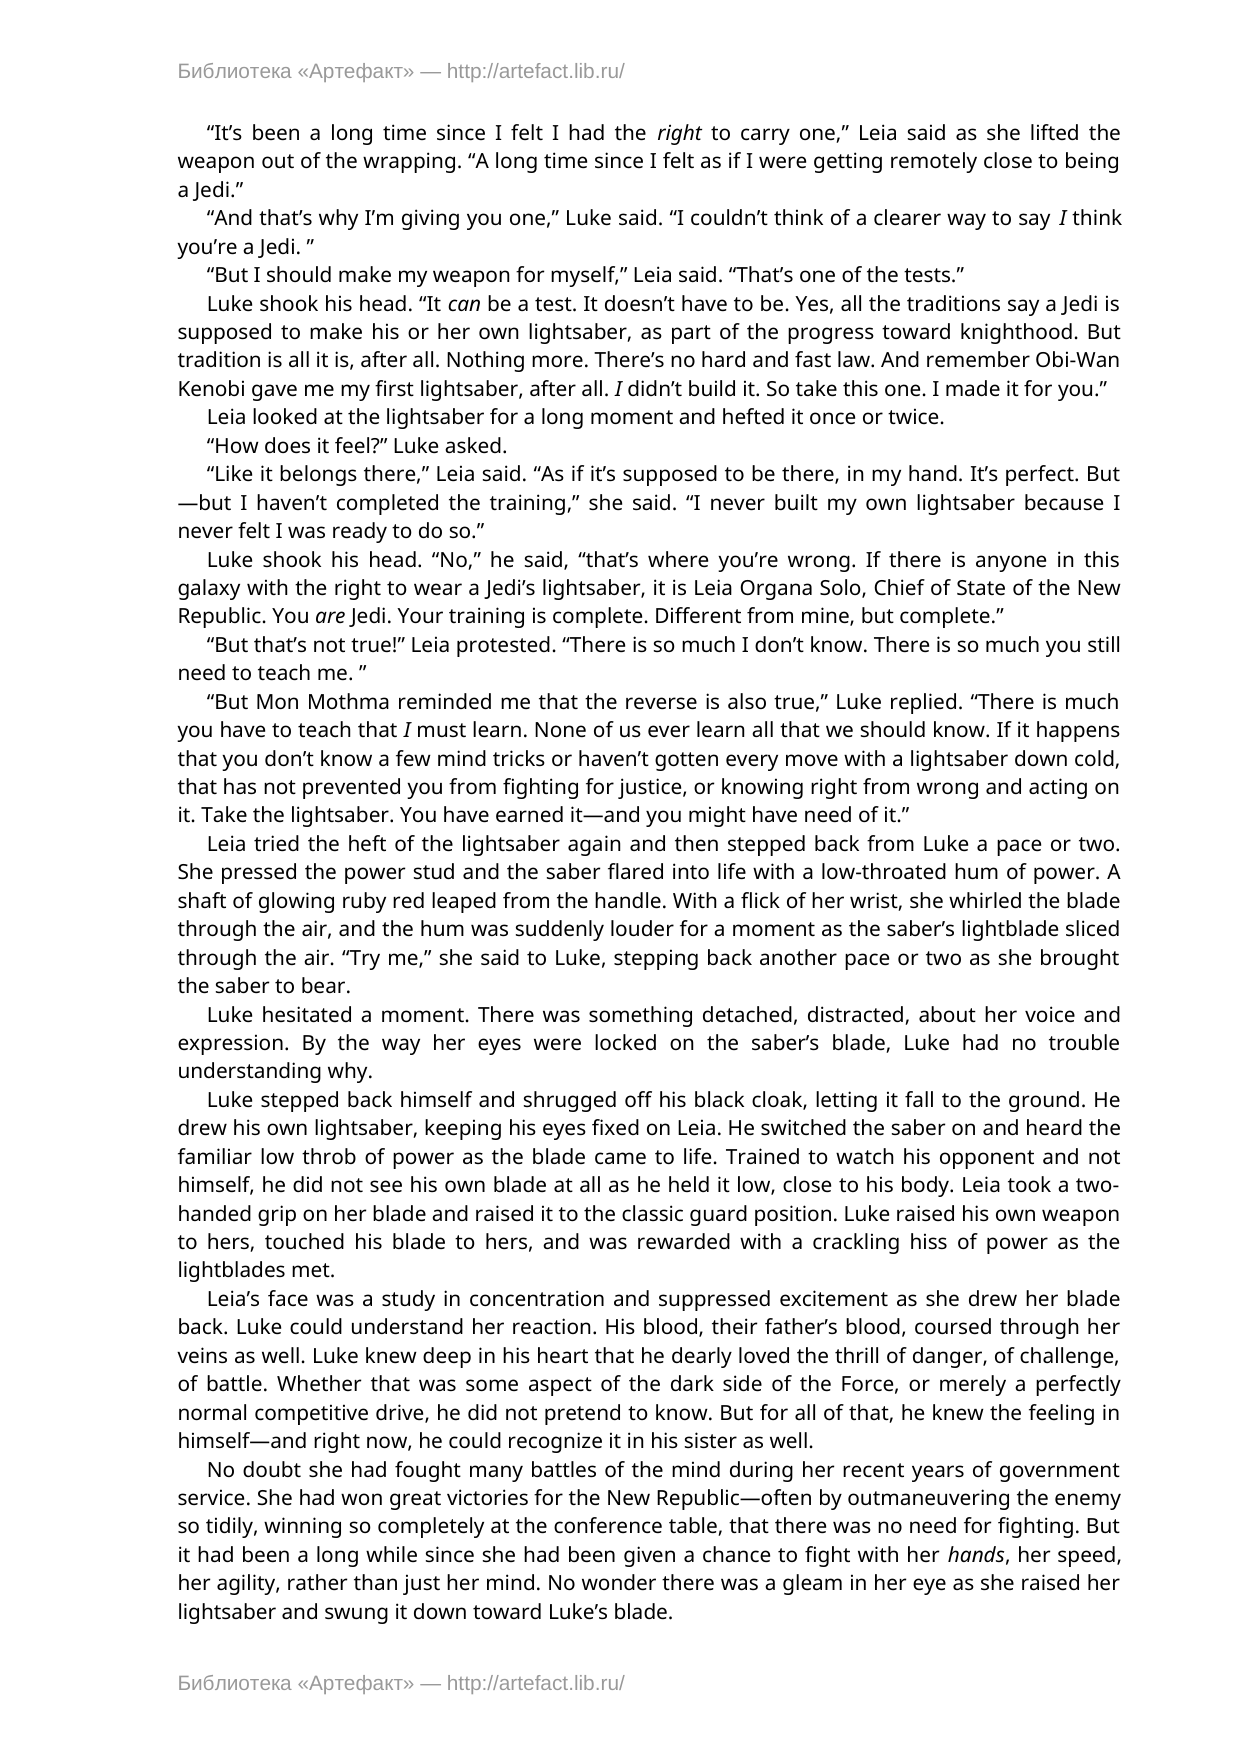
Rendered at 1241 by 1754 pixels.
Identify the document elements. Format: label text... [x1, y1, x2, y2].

text “Like it belongs there,” Leia said. “As if it’s supposed to be there, in my hand. It’s perfect. But—but I haven’t completed the training,” she said. “I never built my own lightsaber because I never felt I was ready to do so.” [177, 459, 1122, 545]
text Luke shook his head. “It can be a test. It doesn’t have to be. Yes, all the traditions say a Jedi is supposed to make his or her own lightsaber, as part of the progress toward knighthood. But tradition is all it is, after all. Nothing more. There’s no hard and fast law. And remember Obi-Wan Kenobi gave me my first lightsaber, after all. I didn’t build it. So take this one. I made it for you.” [177, 289, 1122, 402]
text Luke shook his head. “No,” he said, “that’s where you’re wrong. If there is anyone in this galaxy with the right to wear a Jedi’s lightsaber, it is Leia Organa Solo, Chief of State of the New Republic. You are Jedi. Your training is complete. Different from mine, but complete.” [177, 545, 1122, 630]
text “It’s been a long time since I felt I had the right to carry one,” Leia said as she lifted the weapon out of the wrapping. “A long time since I felt as if I were getting remotely close to being a Jedi.” [177, 118, 1122, 203]
text Leia’s face was a study in concentration and suppressed excitement as she drew her blade back. Luke could understand her reaction. His blood, their father’s blood, coursed through her veins as well. Luke knew deep in his heart that he dearly loved the thrill of danger, of challenge, of battle. Whether that was some aspect of the dark side of the Force, or merely a perfectly normal competitive drive, he did not pretend to know. But for all of that, he knew the feeling in himself—and right now, he could recognize it in his sister as well. [177, 1284, 1122, 1455]
text Luke stepped back himself and shrugged off his black cloak, letting it fall to the ground. He drew his own lightsaber, keeping his eyes fixed on Leia. He switched the saber on and heard the familiar low throb of power as the blade came to life. Trained to watch his opponent and not himself, he did not see his own blade at all as he held it low, close to his body. Leia took a two-handed grip on her blade and raised it to the classic guard position. Luke raised his own weapon to hers, touched his blade to hers, and was rewarded with a crackling hiss of power as the lightblades met. [177, 1085, 1122, 1284]
text Luke hesitated a moment. There was something detached, distracted, about her voice and expression. By the way her eyes were locked on the saber’s blade, Luke had no trouble understanding why. [177, 1000, 1122, 1085]
text “How does it feel?” Luke asked. [177, 431, 1122, 459]
text “But that’s not true!” Leia protested. “There is so much I don’t know. There is so much you still need to teach me. ” [177, 630, 1122, 687]
text “But Mon Mothma reminded me that the reverse is also true,” Luke replied. “There is much you have to teach that I must learn. None of us ever learn all that we should know. If it happens that you don’t know a few mind tricks or haven’t gotten every move with a lightsaber down cold, that has not prevented you from fighting for justice, or knowing right from wrong and acting on it. Take the lightsaber. You have earned it—and you might have need of it.” [177, 687, 1122, 829]
text “And that’s why I’m giving you one,” Luke said. “I couldn’t think of a clearer way to say I think you’re a Jedi. ” [177, 203, 1122, 260]
text No doubt she had fought many battles of the mind during her recent years of government service. She had won great victories for the New Republic—often by outmaneuvering the enemy so tidily, winning so completely at the conference table, that there was no need for fighting. But it had been a long while since she had been given a chance to fight with her hands, her speed, her agility, rather than just her mind. No wonder there was a gleam in her eye as she raised her lightsaber and swung it down toward Luke’s blade. [177, 1455, 1122, 1625]
text Leia tried the heft of the lightsaber again and then stepped back from Luke a pace or two. She pressed the power stud and the saber flared into life with a low-throated hum of power. A shaft of glowing ruby red leaped from the handle. With a flick of her wrist, she whirled the blade through the air, and the hum was suddenly louder for a moment as the saber’s lightblade sliced through the air. “Try me,” she said to Luke, stepping back another pace or two as she brought the saber to bear. [177, 829, 1122, 1000]
text “But I should make my weapon for myself,” Leia said. “That’s one of the tests.” [177, 260, 1122, 289]
text Leia looked at the lightsaber for a long moment and hefted it once or twice. [177, 402, 1122, 431]
